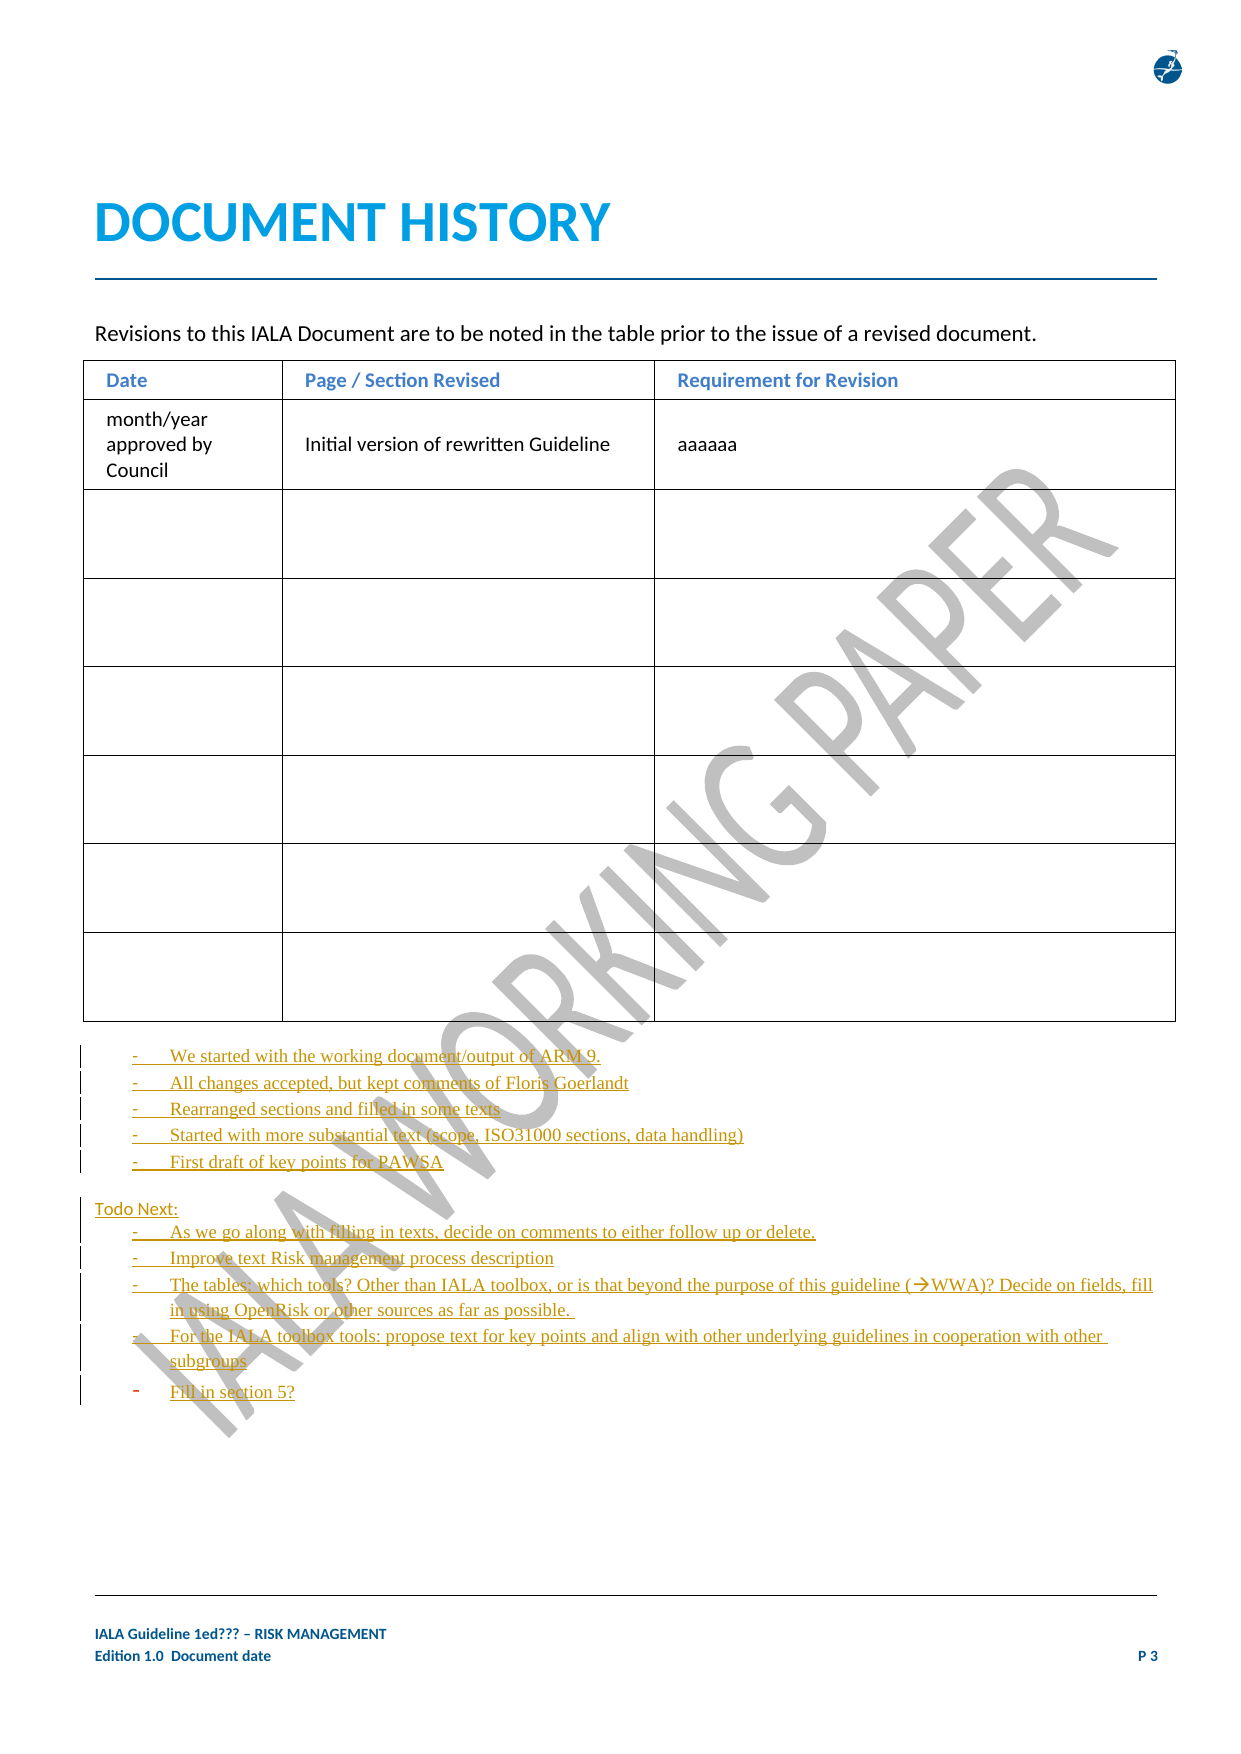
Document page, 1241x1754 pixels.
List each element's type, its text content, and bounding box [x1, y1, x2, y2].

table_cell month/year approved by Council [84, 400, 282, 489]
table_cell [84, 667, 282, 755]
table_header Date [84, 361, 282, 399]
table_cell [84, 490, 282, 577]
table_cell [84, 579, 282, 666]
table_cell [283, 756, 654, 843]
table_cell [84, 844, 282, 932]
table_cell [655, 579, 1175, 666]
table_cell [283, 933, 654, 1021]
table_cell [283, 667, 654, 755]
table_cell [283, 579, 654, 666]
table_cell [283, 844, 654, 932]
table_header Requirement for Revision [655, 361, 1175, 399]
table_cell [655, 844, 1175, 932]
table_header Page / Section Revised [283, 361, 654, 399]
table_cell aaaaaa [655, 400, 1175, 489]
picture [1122, 0, 1241, 119]
table_cell [283, 490, 654, 577]
table_cell [84, 933, 282, 1021]
table_cell [655, 756, 1175, 843]
table_cell Initial version of rewritten Guideline [283, 400, 654, 489]
table_cell [655, 667, 1175, 755]
table_cell [655, 490, 1175, 577]
text Revisions to this IALA Document are to be noted in the table prior to the issue of a revised document. [94, 319, 1157, 347]
table_cell [84, 756, 282, 843]
table_cell [655, 933, 1175, 1021]
